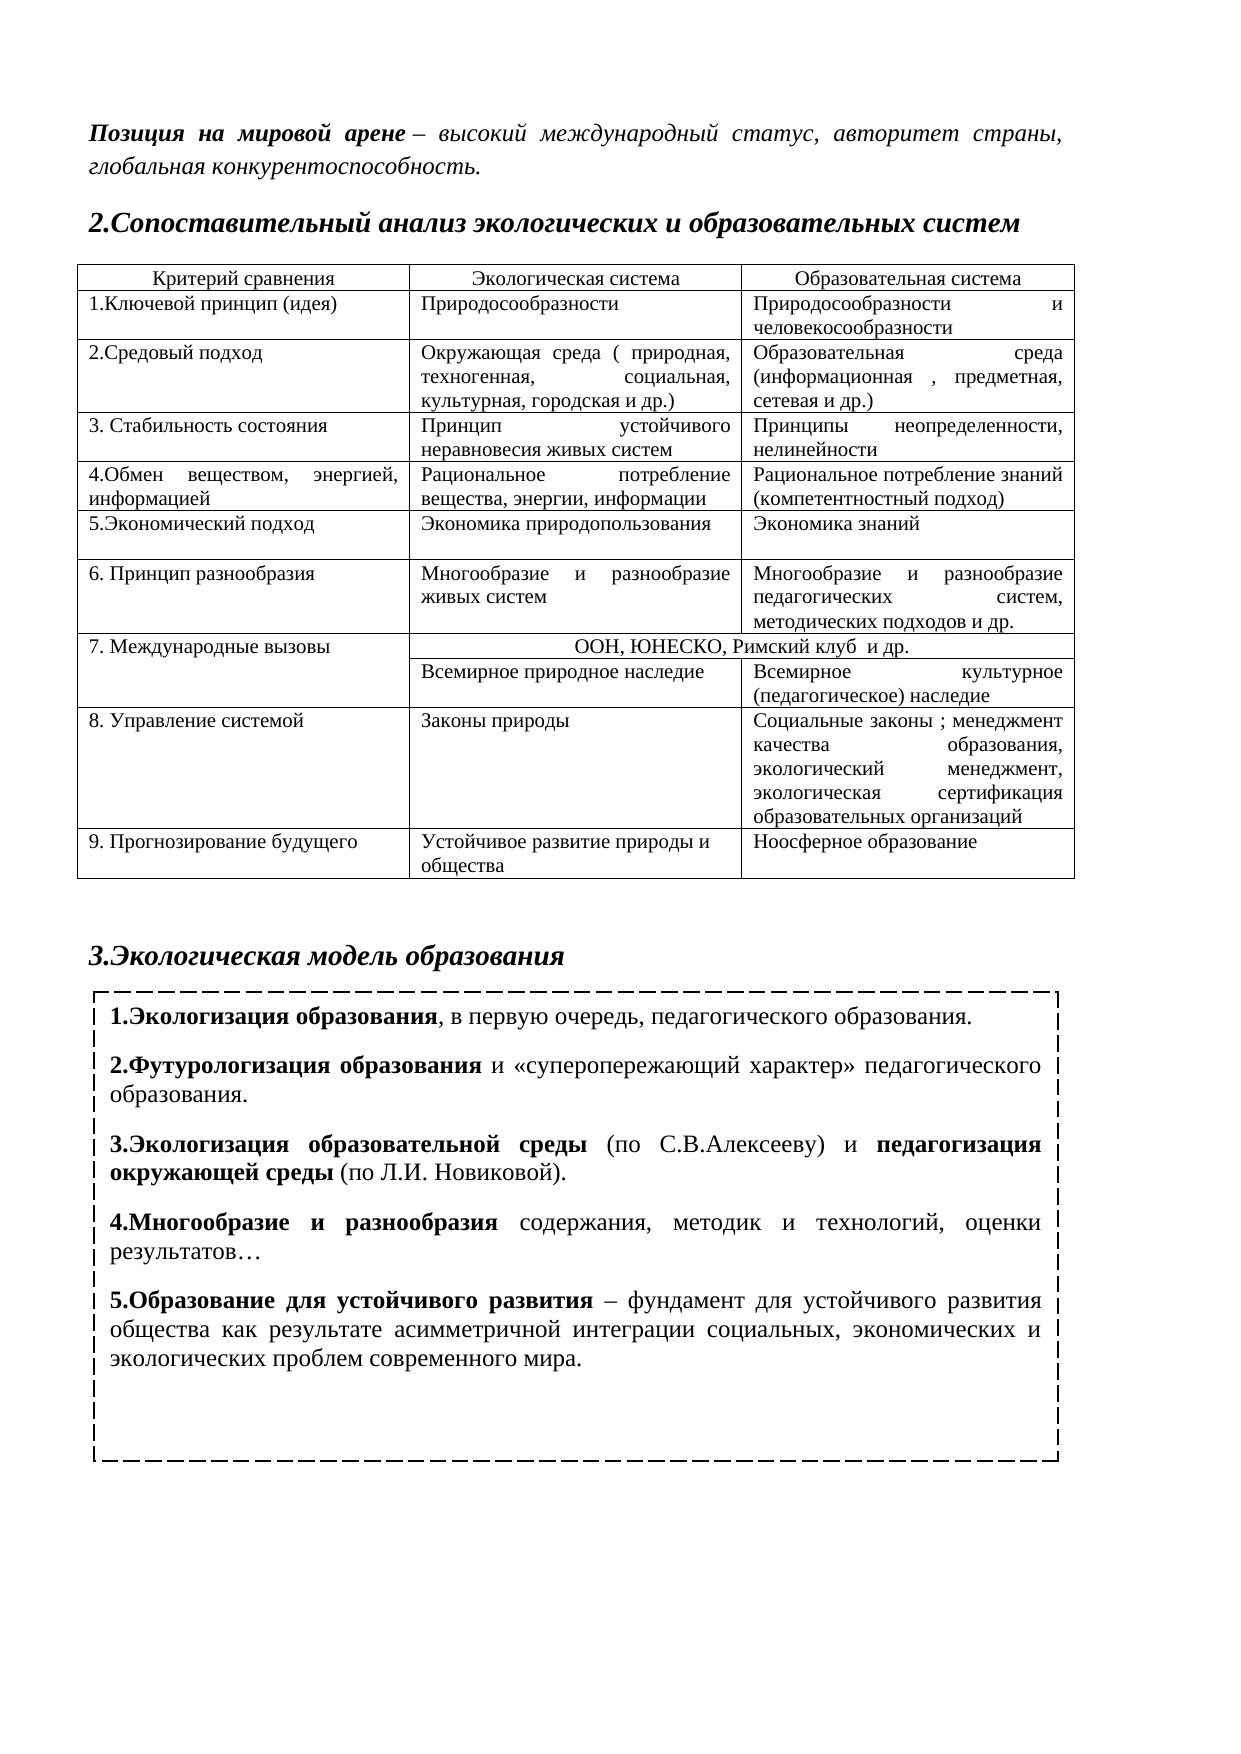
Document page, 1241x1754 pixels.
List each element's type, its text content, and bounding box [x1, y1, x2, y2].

text 2.Сопоставительный анализ экологических и образовательных систем [88, 205, 1063, 238]
table_cell Устойчивое развитие природы и общества [410, 829, 741, 877]
table_cell Рациональное потребление знаний (компетентностный подход) [742, 462, 1074, 510]
table_cell Природосообразности и человекосообразности [742, 291, 1074, 339]
table_cell Многообразие и разнообразие живых систем [410, 560, 741, 633]
table_cell Экономика знаний [742, 511, 1074, 559]
table_cell Рациональное потребление вещества, энергии, информации [410, 462, 741, 510]
table_cell 1.Ключевой принцип (идея) [78, 291, 409, 339]
table_cell Многообразие и разнообразие педагогических систем, методических подходов и др. [742, 560, 1074, 633]
table_cell 9. Прогнозирование будущего [78, 829, 409, 877]
table_cell 5.Экономический подход [78, 511, 409, 559]
table_cell Законы природы [410, 708, 741, 828]
table_cell 4.Обмен веществом, энергией, информацией [78, 462, 409, 510]
table_cell 7. Международные вызовы [78, 634, 409, 707]
table_cell Принцип устойчивого неравновесия живых систем [410, 413, 741, 461]
table_cell Всемирное культурное (педагогическое) наследие [742, 659, 1074, 707]
table_header Критерий сравнения [78, 265, 409, 289]
table_cell Окружающая среда ( природная, техногенная, социальная, культурная, городская и др.) [410, 340, 741, 412]
table_header Экологическая система [410, 265, 741, 289]
table_cell Образовательная среда (информационная , предметная, сетевая и др.) [742, 340, 1074, 412]
table_cell Принципы неопределенности, нелинейности [742, 413, 1074, 461]
table_cell Природосообразности [410, 291, 741, 339]
table_cell 8. Управление системой [78, 708, 409, 828]
table_cell Социальные законы ; менеджмент качества образования, экологический менеджмент, экологическая сертификация образовательных организаций [742, 708, 1074, 828]
table_header Образовательная система [742, 265, 1074, 289]
table_cell Экономика природопользования [410, 511, 741, 559]
table_cell Ноосферное образование [742, 829, 1074, 877]
text 3.Экологическая модель образования [88, 938, 1063, 971]
table_cell 2.Средовый подход [78, 340, 409, 412]
table_cell ООН, ЮНЕСКО, Римский клуб и др. [410, 634, 1074, 658]
table_cell Всемирное природное наследие [410, 659, 741, 707]
table_cell 3. Стабильность состояния [78, 413, 409, 461]
text Позиция на мировой арене – высокий международный статус, авторитет страны, глобальная конкурентоспособность. [88, 118, 1063, 180]
table_cell 6. Принцип разнообразия [78, 560, 409, 633]
